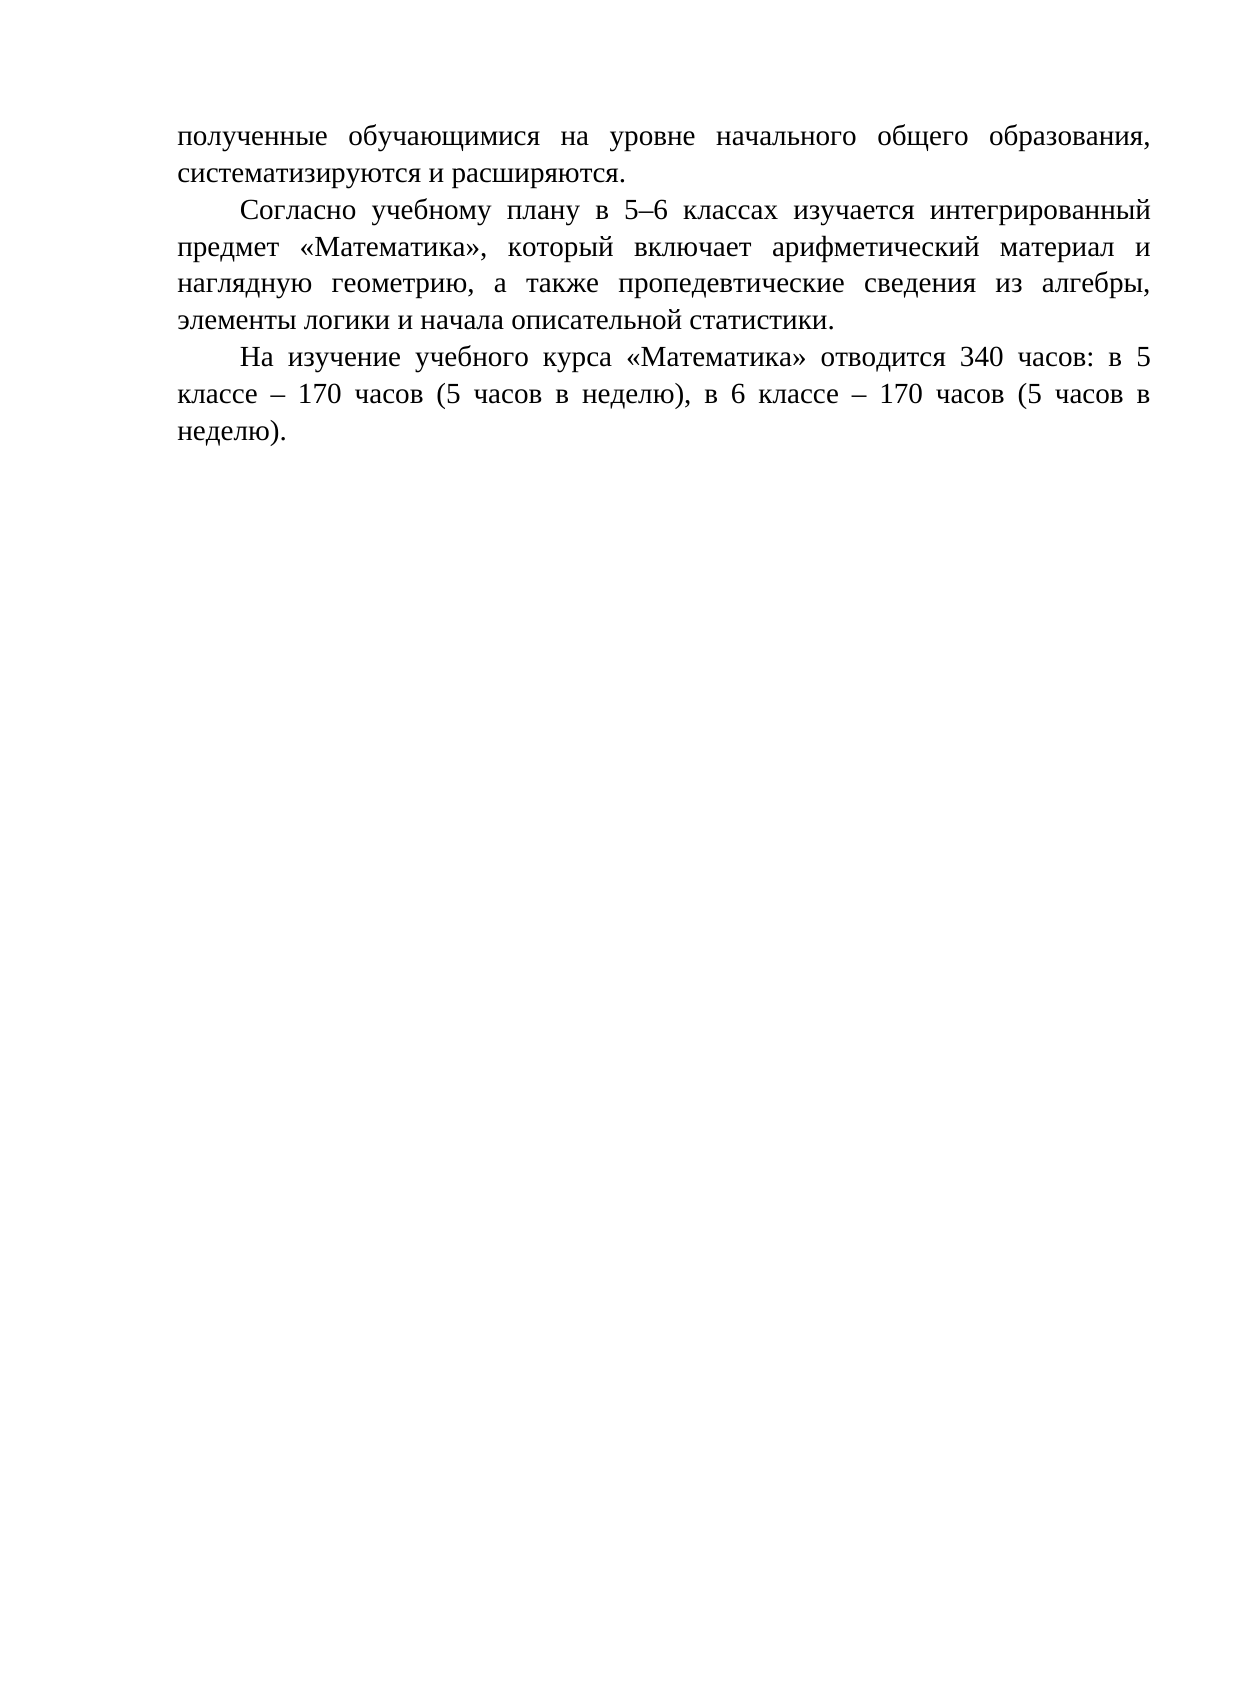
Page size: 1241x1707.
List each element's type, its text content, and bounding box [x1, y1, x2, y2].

text Согласно учебному плану в 5–6 классах изучается интегрированный предмет «Математика», который включает арифметический материал и наглядную геометрию, а также пропедевтические сведения из алгебры, элементы логики и начала описательной статистики. [177, 192, 1152, 336]
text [177, 118, 1152, 188]
text ‌На изучение учебного курса «Математика» отводится 340 часов: в 5 классе – 170 часов (5 часов в неделю), в 6 классе – 170 часов (5 часов в неделю).‌‌‌ [177, 339, 1152, 447]
